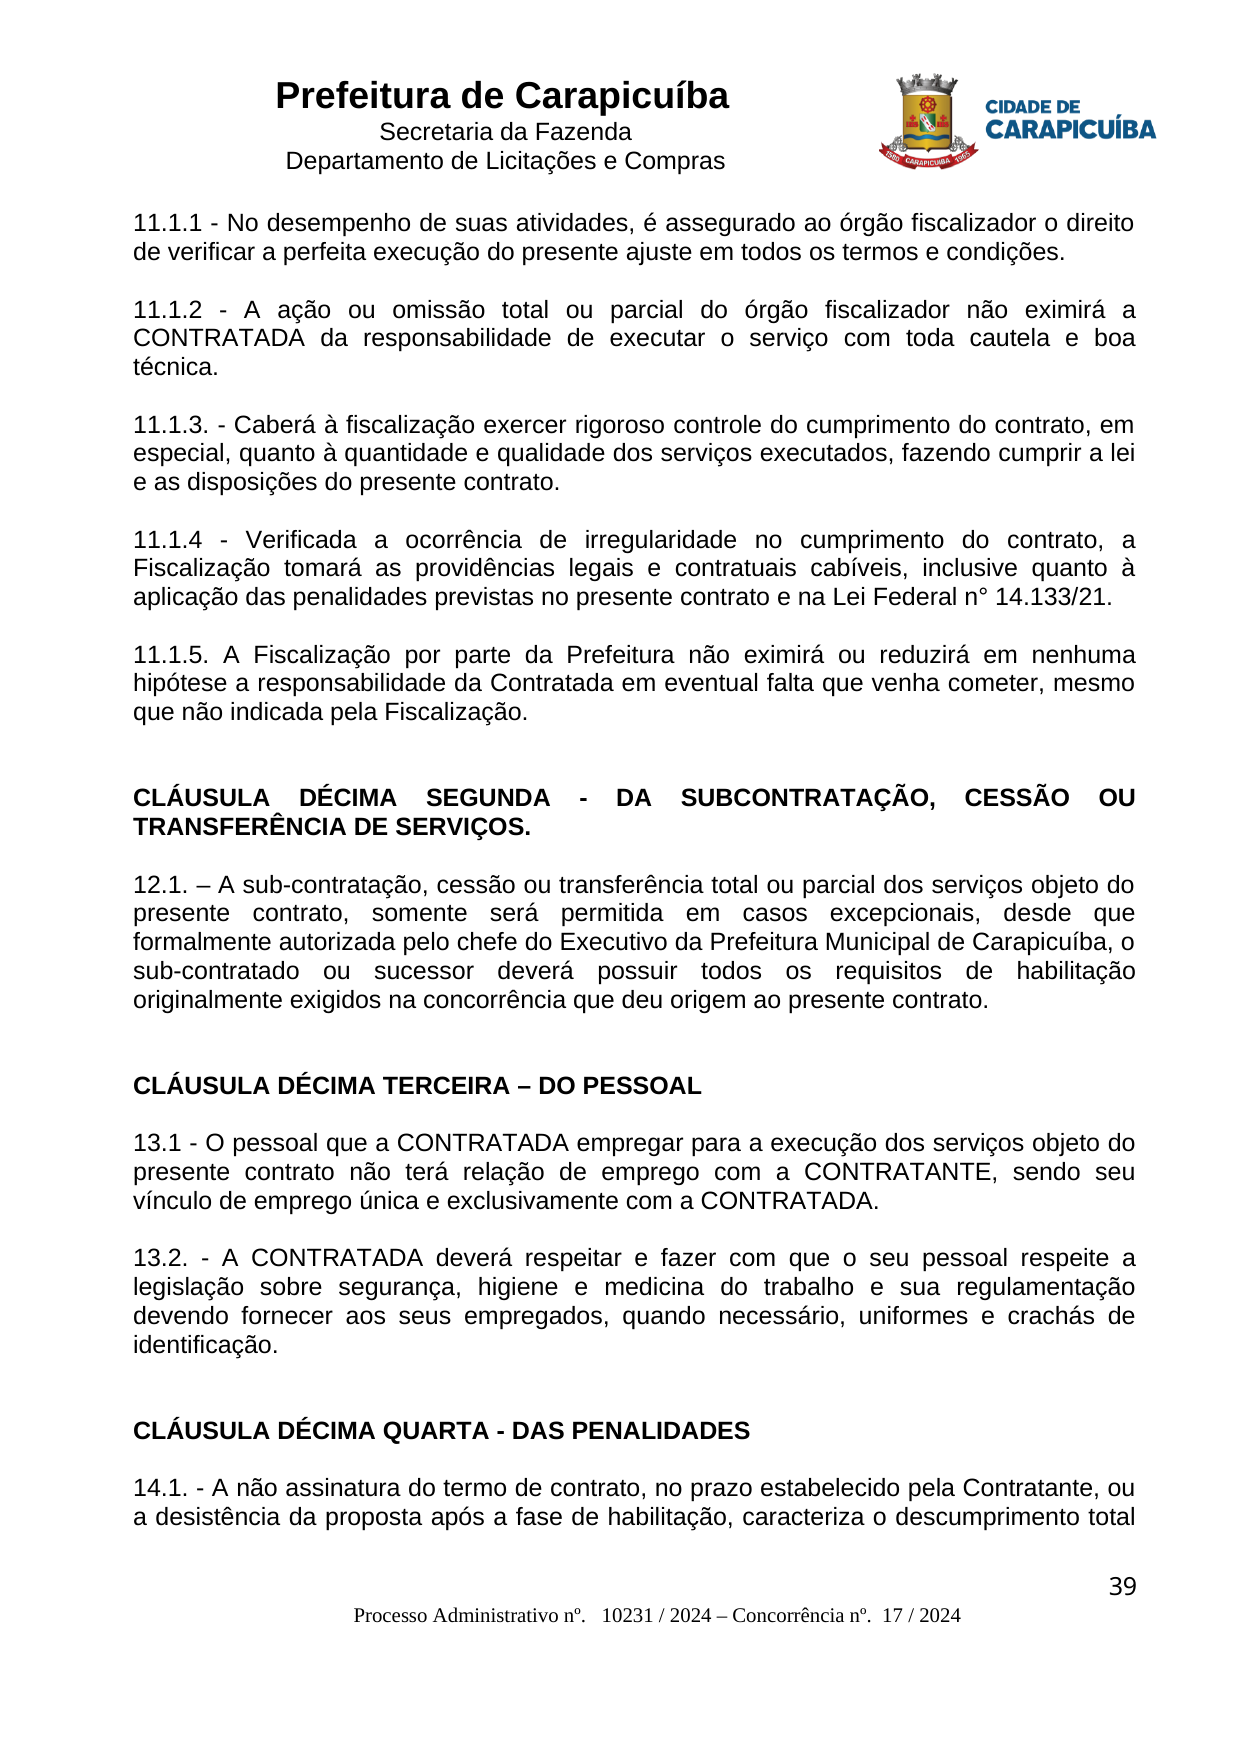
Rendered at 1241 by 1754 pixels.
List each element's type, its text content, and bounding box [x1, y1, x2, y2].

text 11.1.2 - A ação ou omissão total ou parcial do órgão fiscalizador não eximirá a CONTRATADA da responsabilidade de executar o serviço com toda cautela e boa técnica. [133, 295, 1137, 381]
text 13.2. - A CONTRATADA deverá respeitar e fazer com que o seu pessoal respeite a legislação sobre segurança, higiene e medicina do trabalho e sua regulamentação devendo fornecer aos seus empregados, quando necessário, uniformes e crachás de identificação. [133, 1243, 1137, 1358]
text CLÁUSULA DÉCIMA QUARTA - DAS PENALIDADES [133, 1416, 1137, 1445]
text 11.1.1 - No desempenho de suas atividades, é assegurado ao órgão fiscalizador o direito de verificar a perfeita execução do presente ajuste em todos os termos e condições. [133, 208, 1137, 266]
text 11.1.4 - Verificada a ocorrência de irregularidade no cumprimento do contrato, a Fiscalização tomará as providências legais e contratuais cabíveis, inclusive quanto à aplicação das penalidades previstas no presente contrato e na Lei Federal n° 14.133/21. [133, 525, 1137, 611]
text CLÁUSULA DÉCIMA TERCEIRA – DO PESSOAL [133, 1071, 1137, 1100]
text CLÁUSULA DÉCIMA SEGUNDA - DA SUBCONTRATAÇÃO, CESSÃO OU TRANSFERÊNCIA DE SERVIÇOS. [133, 783, 1137, 841]
text 11.1.5. A Fiscalização por parte da Prefeitura não eximirá ou reduzirá em nenhuma hipótese a responsabilidade da Contratada em eventual falta que venha cometer, mesmo que não indicada pela Fiscalização. [133, 640, 1137, 726]
text 13.1 - O pessoal que a CONTRATADA empregar para a execução dos serviços objeto do presente contrato não terá relação de emprego com a CONTRATANTE, sendo seu vínculo de emprego única e exclusivamente com a CONTRATADA. [133, 1128, 1137, 1215]
text 11.1.3. - Caberá à fiscalização exercer rigoroso controle do cumprimento do contrato, em especial, quanto à quantidade e qualidade dos serviços executados, fazendo cumprir a lei e as disposições do presente contrato. [133, 410, 1137, 496]
picture [877, 65, 1159, 172]
text 12.1. – A sub-contratação, cessão ou transferência total ou parcial dos serviços objeto do presente contrato, somente será permitida em casos excepcionais, desde que formalmente autorizada pelo chefe do Executivo da Prefeitura Municipal de Carapicuíba, o sub-contratado ou sucessor deverá possuir todos os requisitos de habilitação originalmente exigidos na concorrência que deu origem ao presente contrato. [133, 870, 1137, 1013]
